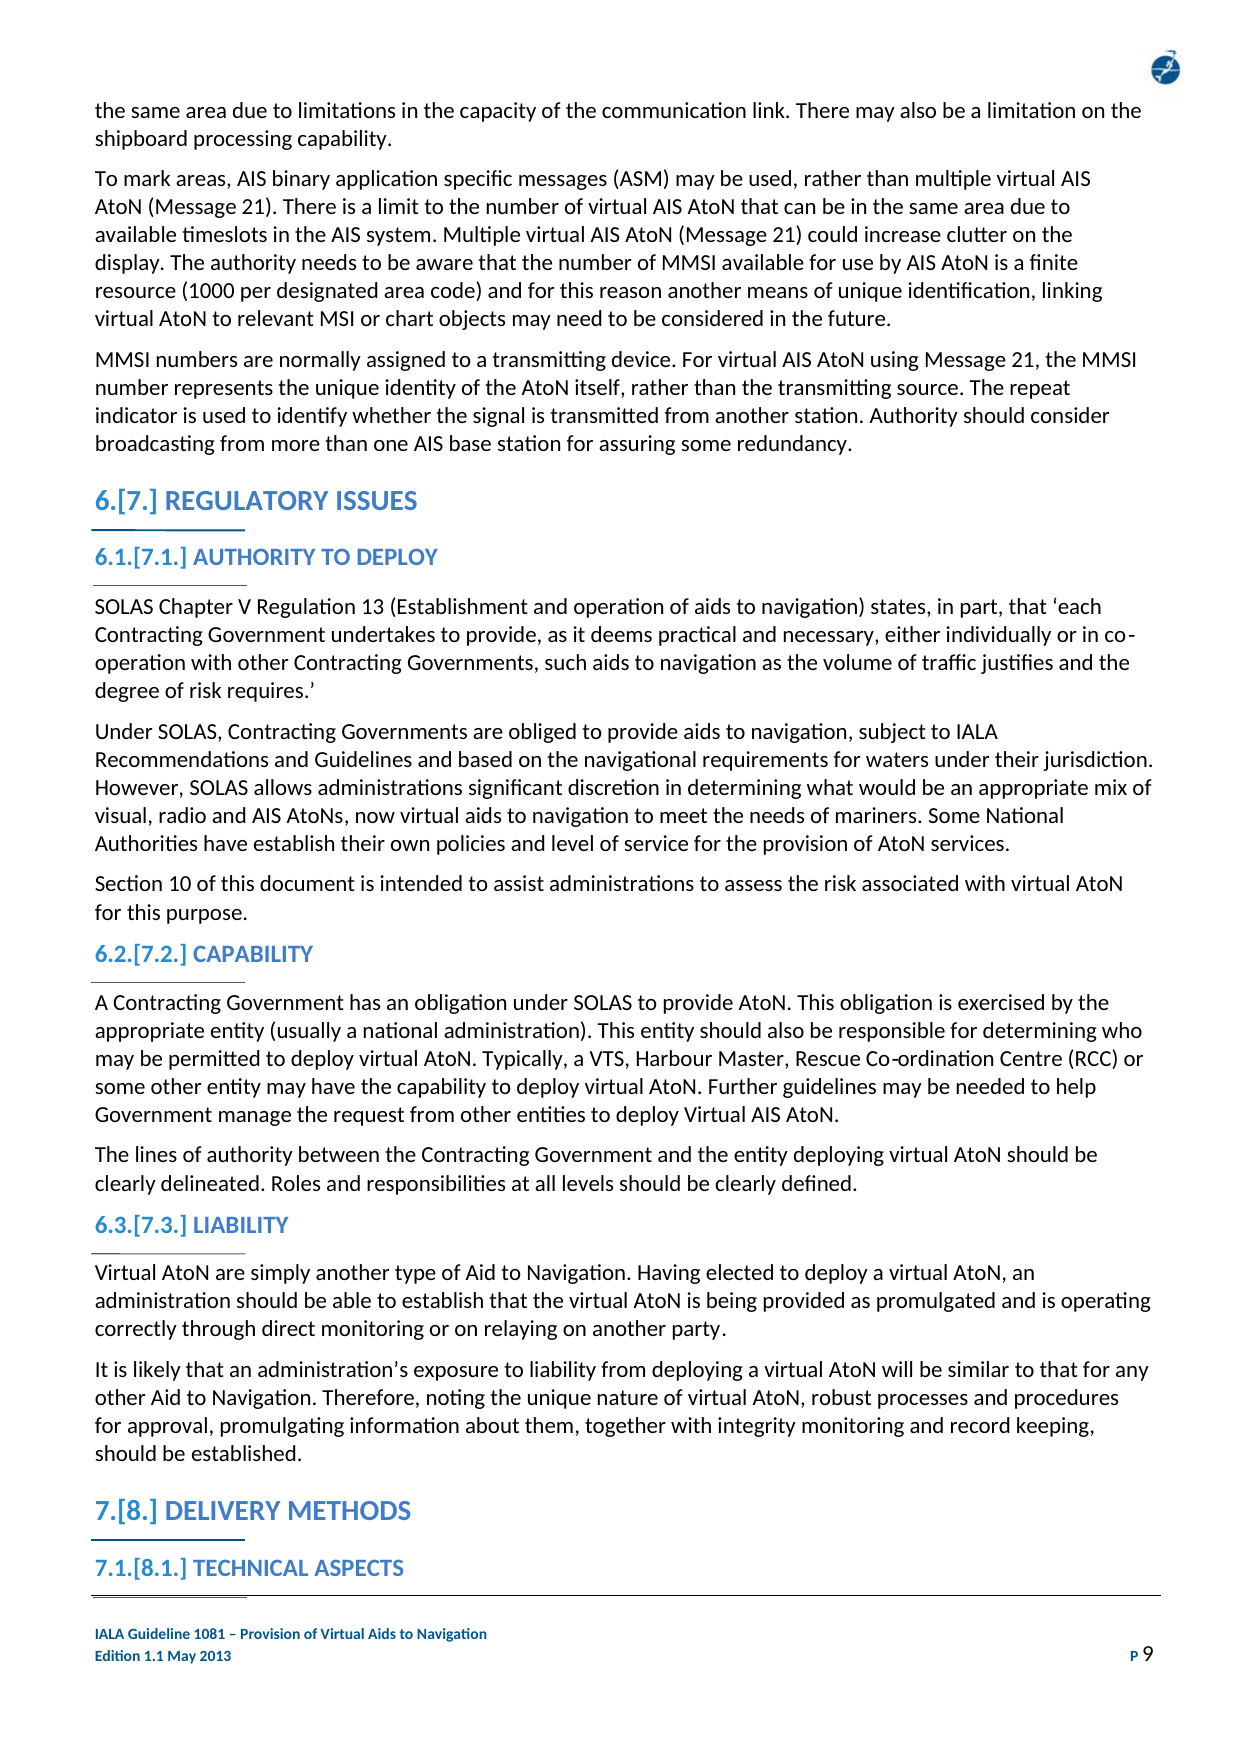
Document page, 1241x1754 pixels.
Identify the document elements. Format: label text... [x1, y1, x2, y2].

subtitle CAPABILITY [94, 938, 1201, 969]
picture [1140, 48, 1184, 97]
text It is likely that an administration’s exposure to liability from deploying a virtual AtoN will be similar to that for any other Aid to Navigation. Therefore, noting the unique nature of virtual AtoN, robust processes and procedures for approval, promulgating information about them, together with integrity monitoring and record keeping, should be established. [94, 1355, 1151, 1467]
text SOLAS Chapter V Regulation 13 (Establishment and operation of aids to navigation) states, in part, that ‘each Contracting Government undertakes to provide, as it deems practical and necessary, either individually or in co‐ operation with other Contracting Governments, such aids to navigation as the volume of traffic justifies and the degree of risk requires.’ [94, 592, 1137, 704]
subtitle LIABILITY [94, 1209, 1201, 1239]
subtitle REGULATORY ISSUES [94, 482, 1201, 518]
subtitle TECHNICAL ASPECTS [94, 1537, 1201, 1582]
subtitle AUTHORITY TO DEPLOY [94, 527, 1201, 572]
text Under SOLAS, Contracting Governments are obliged to provide aids to navigation, subject to IALA Recommendations and Guidelines and based on the navigational requirements for waters under their jurisdiction. However, SOLAS allows administrations significant discretion in determining what would be an appropriate mix of visual, radio and AIS AtoNs, now virtual aids to navigation to meet the needs of mariners. Some National Authorities have establish their own policies and level of service for the provision of AtoN services. [94, 717, 1157, 857]
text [94, 96, 1152, 152]
subtitle DELIVERY METHODS [94, 1492, 1201, 1528]
text A Contracting Government has an obligation under SOLAS to provide AtoN. This obligation is exercised by the appropriate entity (usually a national administration). This entity should also be responsible for determining who may be permitted to deploy virtual AtoN. Typically, a VTS, Harbour Master, Rescue Co‐ordination Centre (RCC) or some other entity may have the capability to deploy virtual AtoN. Further guidelines may be needed to help Government manage the request from other entities to deploy Virtual AIS AtoN. [94, 972, 1158, 1128]
text Virtual AtoN are simply another type of Aid to Navigation. Having elected to deploy a virtual AtoN, an administration should be able to establish that the virtual AtoN is being provided as promulgated and is operating correctly through direct monitoring or on relaying on another party. [94, 1243, 1154, 1343]
text To mark areas, AIS binary application specific messages (ASM) may be used, rather than multiple virtual AIS AtoN (Message 21). There is a limit to the number of virtual AIS AtoN that can be in the same area due to available timeslots in the AIS system. Multiple virtual AIS AtoN (Message 21) could increase clutter on the display. The authority needs to be aware that the number of MMSI available for use by AIS AtoN is a finite resource (1000 per designated area code) and for this reason another means of unique identification, linking virtual AtoN to relevant MSI or chart objects may need to be considered in the future. [94, 164, 1142, 332]
text The lines of authority between the Contracting Government and the entity deploying virtual AtoN should be clearly delineated. Roles and responsibilities at all levels should be clearly defined. [94, 1141, 1101, 1197]
text Section 10 of this document is intended to assist administrations to assess the risk associated with virtual AtoN for this purpose. [94, 869, 1127, 926]
text MMSI numbers are normally assigned to a transmitting device. For virtual AIS AtoN using Message 21, the MMSI number represents the unique identity of the AtoN itself, rather than the transmitting source. The repeat indicator is used to identify whether the signal is transmitted from another station. Authority should consider broadcasting from more than one AIS base station for assuring some redundancy. [94, 345, 1152, 457]
